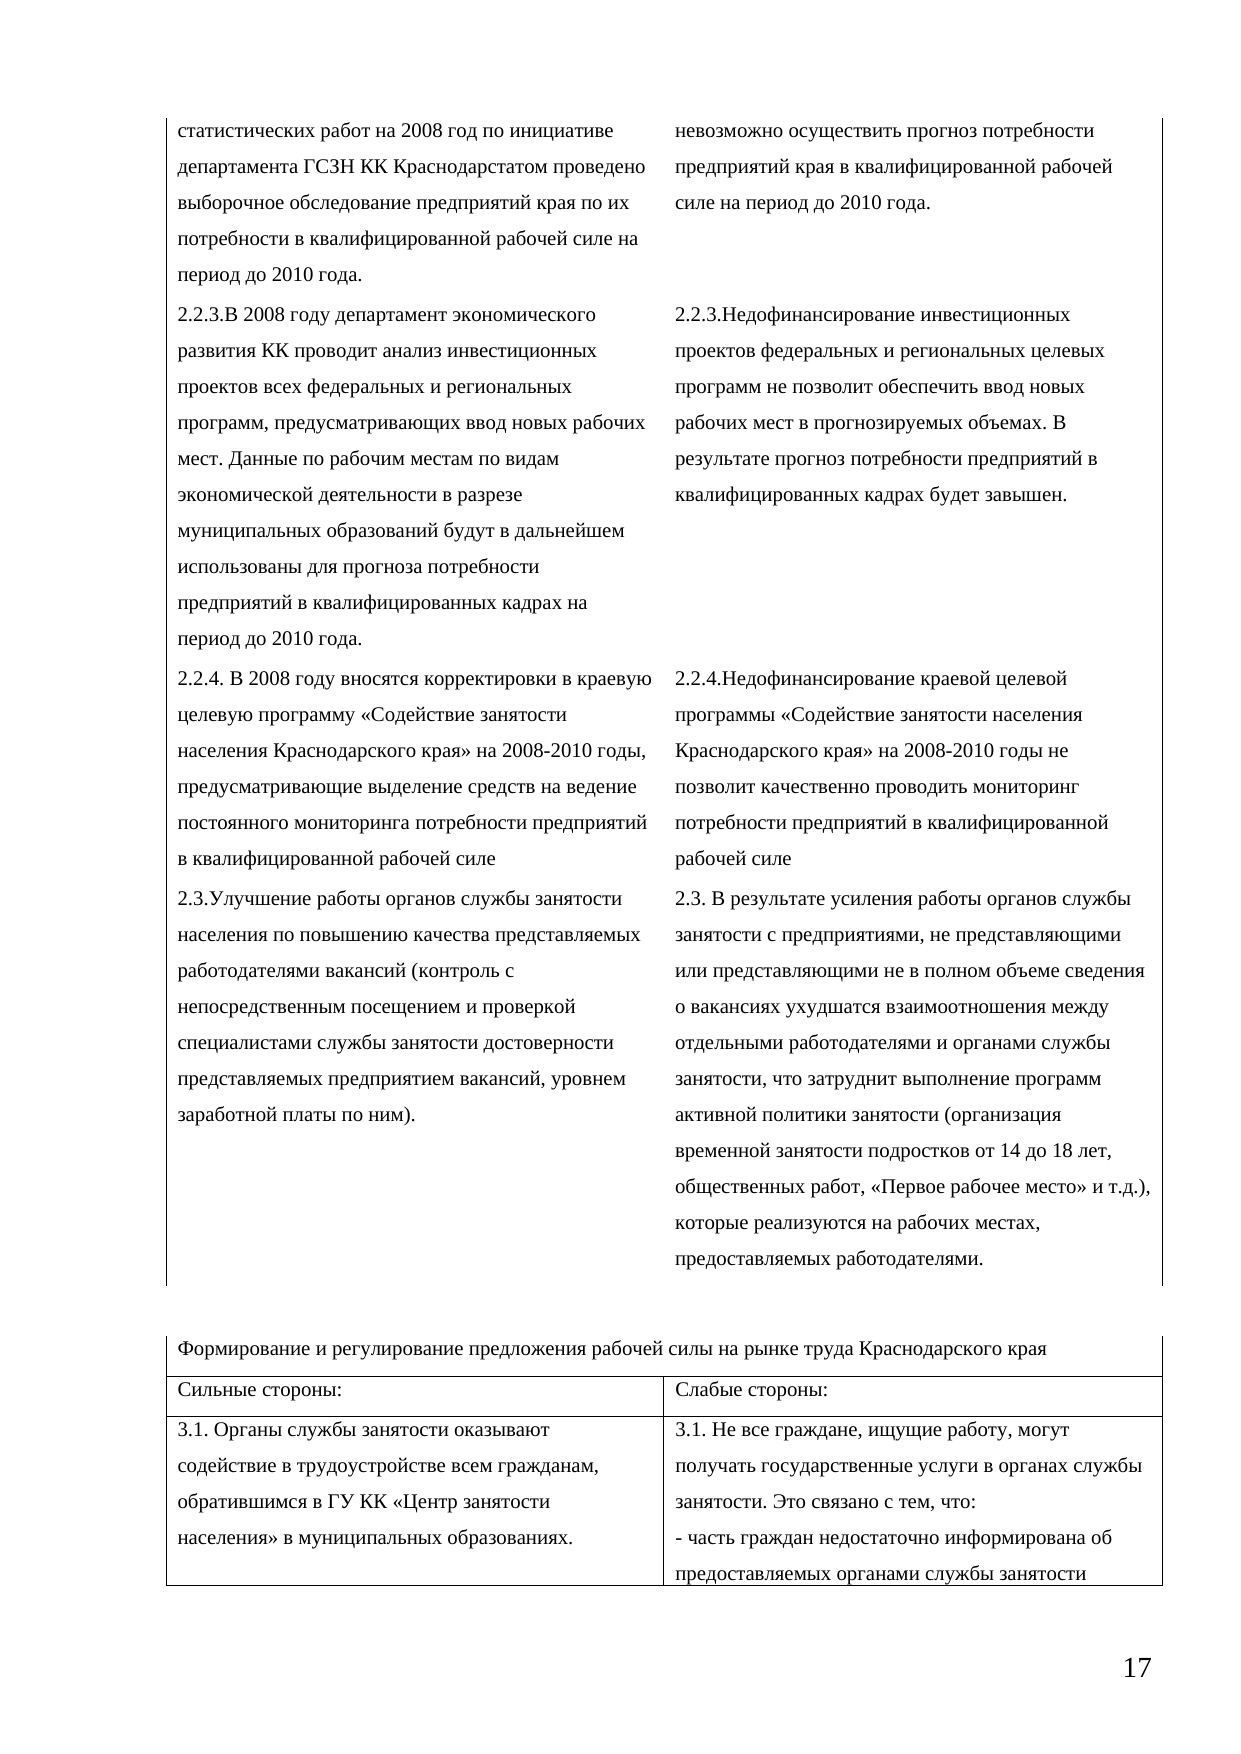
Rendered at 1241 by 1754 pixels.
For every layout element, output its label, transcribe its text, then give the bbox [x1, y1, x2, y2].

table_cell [664, 118, 1162, 302]
table_cell 2.3.Улучшение работы органов службы занятости населения по повышению качества представляемых работодателями вакансий (контроль с непосредственным посещением и проверкой специалистами службы занятости достоверности представляемых предприятием вакансий, уровнем заработной платы по ним). [167, 886, 663, 1286]
table_cell 2.2.4.Недофинансирование краевой целевой программы «Содействие занятости населения Краснодарского края» на 2008-2010 годы не позволит качественно проводить мониторинг потребности предприятий в квалифицированной рабочей силе [664, 666, 1162, 886]
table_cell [664, 1417, 1162, 1585]
table_cell 2.2.3.Недофинансирование инвестиционных проектов федеральных и региональных целевых программ не позволит обеспечить ввод новых рабочих мест в прогнозируемых объемах. В результате прогноз потребности предприятий в квалифицированных кадрах будет завышен. [664, 302, 1162, 666]
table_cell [167, 118, 663, 302]
table_cell 2.2.4. В 2008 году вносятся корректировки в краевую целевую программу «Содействие занятости населения Краснодарского края» на 2008-2010 годы, предусматривающие выделение средств на ведение постоянного мониторинга потребности предприятий в квалифицированной рабочей силе [167, 666, 663, 886]
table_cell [167, 1417, 663, 1585]
table_cell 2.2.3.В 2008 году департамент экономического развития КК проводит анализ инвестиционных проектов всех федеральных и региональных программ, предусматривающих ввод новых рабочих мест. Данные по рабочим местам по видам экономической деятельности в разрезе муниципальных образований будут в дальнейшем использованы для прогноза потребности предприятий в квалифицированных кадрах на период до 2010 года. [167, 302, 663, 666]
table_cell Сильные стороны: [167, 1377, 663, 1416]
table_cell 2.3. В результате усиления работы органов службы занятости с предприятиями, не представляющими или представляющими не в полном объеме сведения о вакансиях ухудшатся взаимоотношения между отдельными работодателями и органами службы занятости, что затруднит выполнение программ активной политики занятости (организация временной занятости подростков от 14 до 18 лет, общественных работ, «Первое рабочее место» и т.д.), которые реализуются на рабочих местах, предоставляемых работодателями. [664, 886, 1162, 1286]
table_header Формирование и регулирование предложения рабочей силы на рынке труда Краснодарского края [167, 1336, 1162, 1376]
table_cell Слабые стороны: [664, 1377, 1162, 1416]
